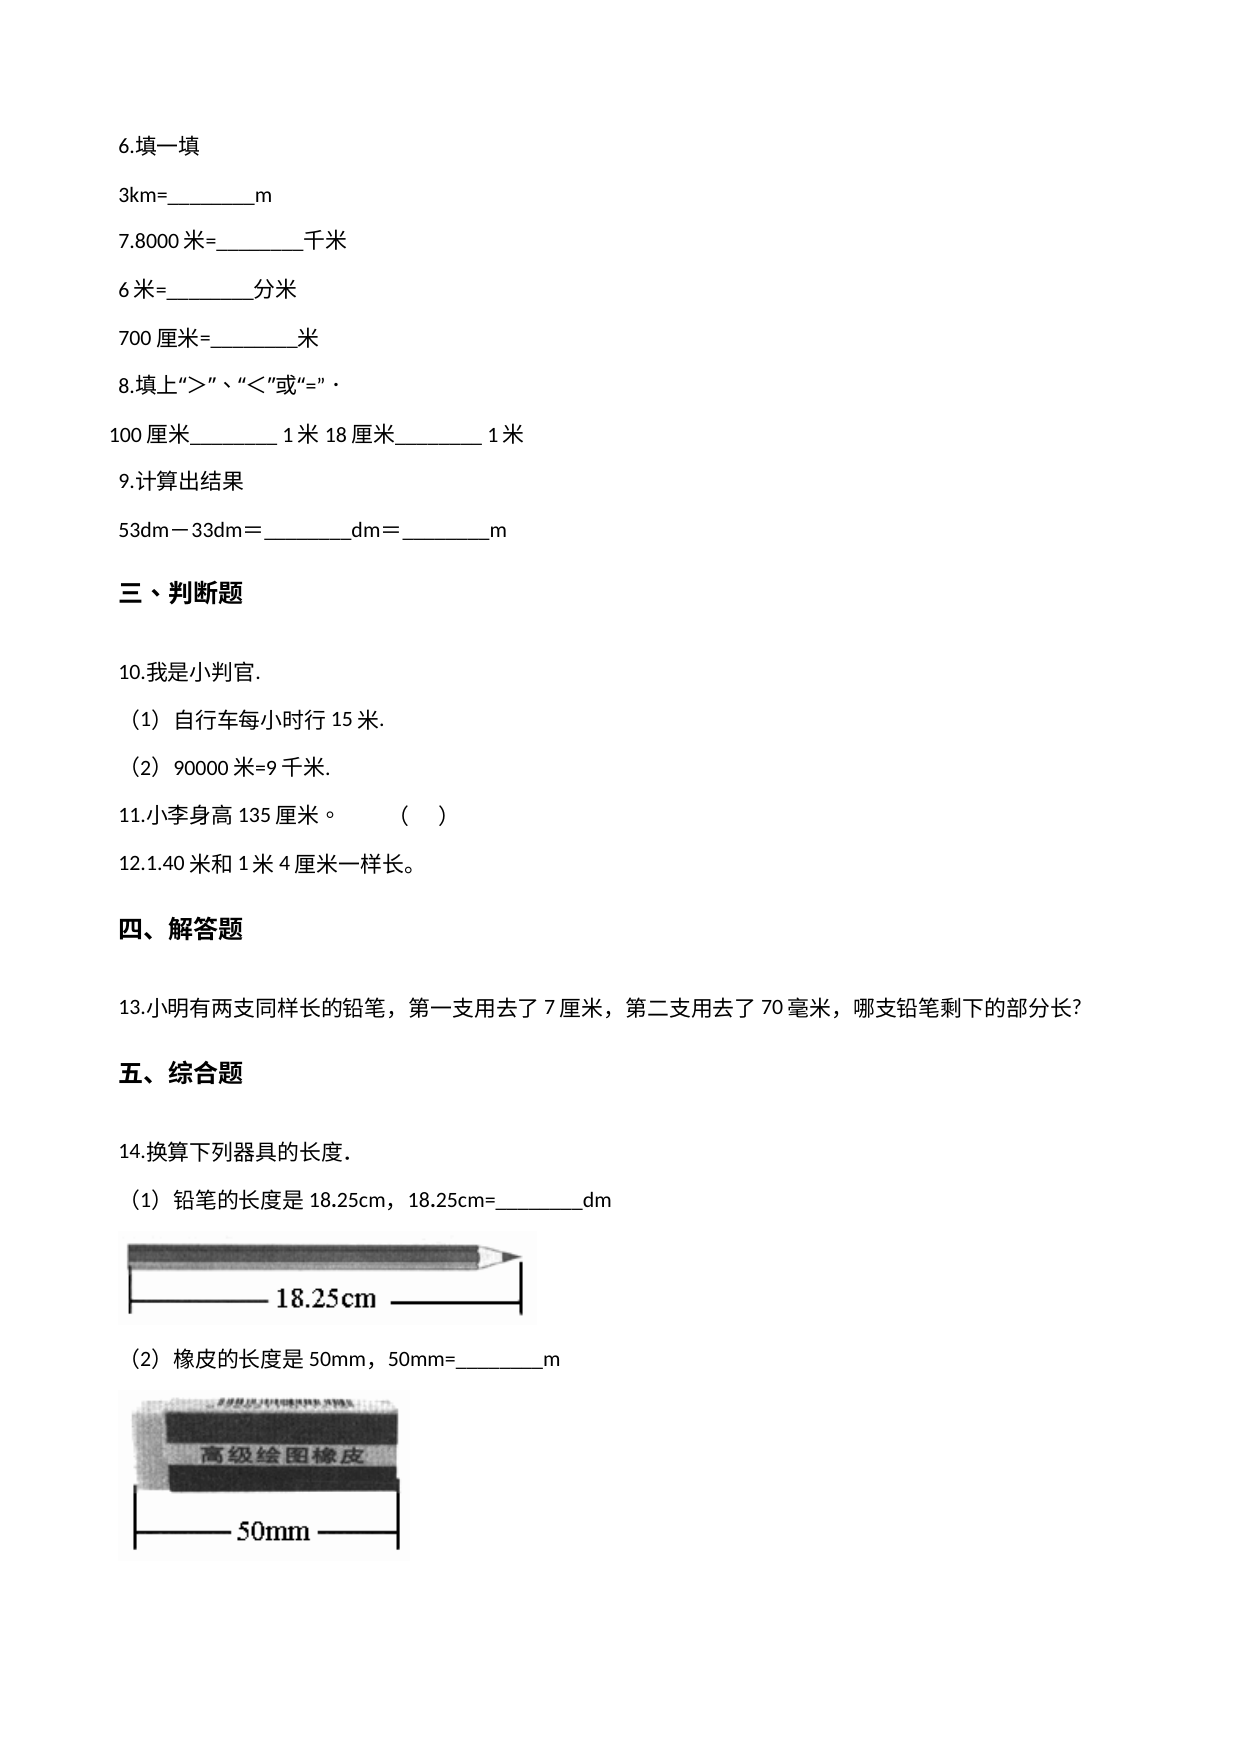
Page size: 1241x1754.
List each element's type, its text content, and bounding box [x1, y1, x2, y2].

text 11.小李身高135厘米。 （ ） [118, 798, 1122, 831]
text 14.换算下列器具的长度． [118, 1134, 1122, 1167]
picture [118, 1390, 411, 1561]
text （2）橡皮的长度是50mm，50mm=________m [118, 1342, 1122, 1374]
table_header 18厘米________ 1米 [323, 416, 528, 464]
text 8.填上“＞”、“＜”或“=”． [118, 369, 1122, 401]
text 10.我是小判官. [118, 655, 1122, 688]
picture [118, 1231, 537, 1325]
text （2）90000米=9千米. [118, 751, 1122, 783]
text 12.1.40米和1米4厘米一样长。 [118, 847, 1122, 879]
table_header 100厘米________ 1米 [107, 416, 323, 464]
text 三、判断题 [118, 561, 1122, 626]
text 9.计算出结果 53dm－33dm＝________dm＝________m [118, 464, 1122, 546]
text （1）自行车每小时行15米. [118, 702, 1122, 735]
text 四、解答题 [118, 895, 1122, 960]
text 五、综合题 [118, 1039, 1122, 1104]
text 7.8000米=________千米 6米=________分米 700厘米=________米 [118, 224, 1122, 354]
text 6.填一填 3km=________m [118, 129, 1122, 211]
text 13.小明有两支同样长的铅笔，第一支用去了7厘米，第二支用去了70毫米，哪支铅笔剩下的部分长? [118, 991, 1122, 1023]
text （1）铅笔的长度是18.25cm，18.25cm=________dm [118, 1183, 1122, 1215]
